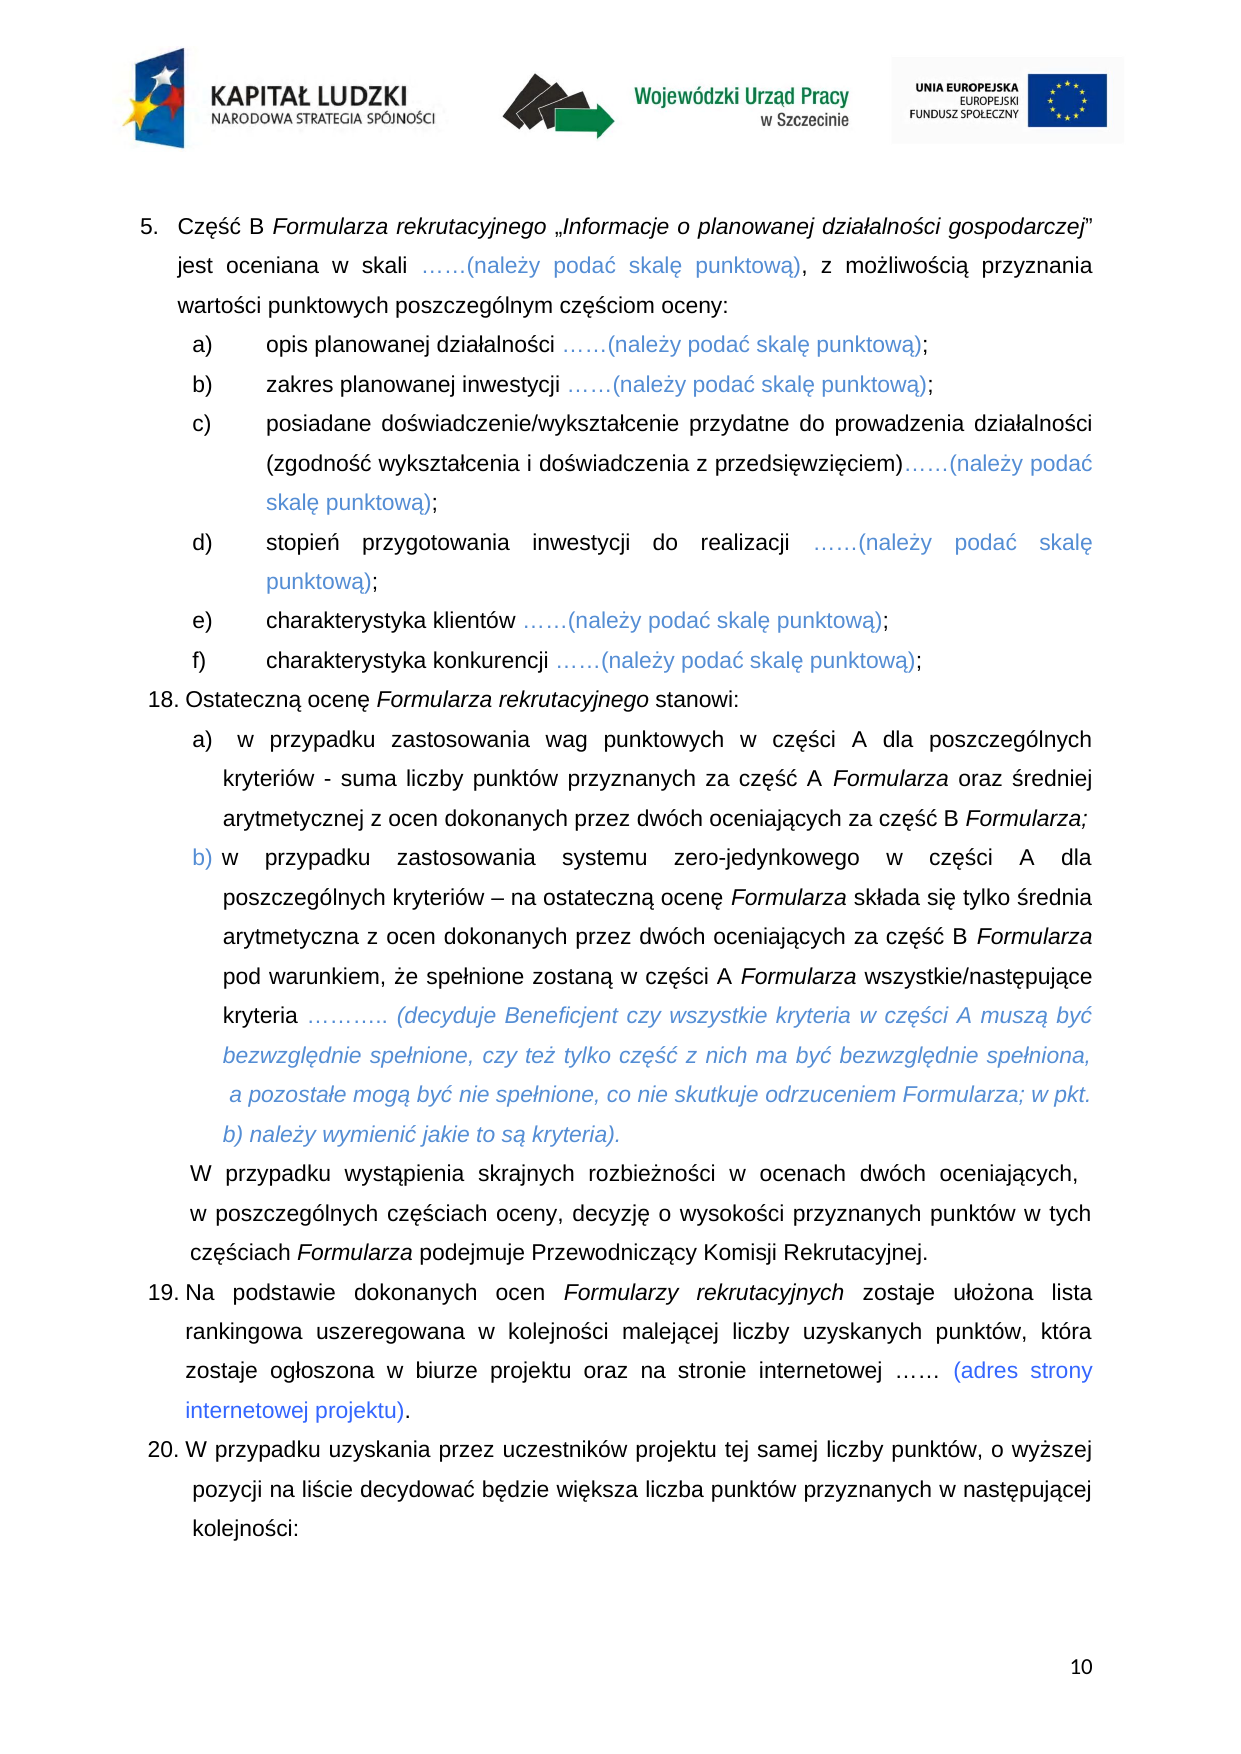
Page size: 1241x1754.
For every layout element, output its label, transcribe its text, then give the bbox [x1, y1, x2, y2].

list Część B Formularza rekrutacyjnego „Informacje o planowanej działalności gospodarczej” jest oceniana w skali ……(należy podać skalę punktową), z możliwością przyznania wartości punktowych poszczególnym częściom oceny: [140, 213, 1092, 318]
list Na podstawie dokonanych ocen Formularzy rekrutacyjnych zostaje ułożona lista rankingowa uszeregowana w kolejności malejącej liczby uzyskanych punktów, która zostaje ogłoszona w biurze projektu oraz na stronie internetowej …… (adres strony internetowej projektu). [148, 1278, 1092, 1423]
list stopień przygotowania inwestycji do realizacji ……(należy podać skalę punktową); [192, 528, 1092, 594]
list Ostateczną ocenę Formularza rekrutacyjnego stanowi: [148, 686, 1092, 713]
list opis planowanej działalności ……(należy podać skalę punktową); [192, 331, 1092, 357]
list w przypadku zastosowania wag punktowych w części A dla poszczególnych kryteriów - suma liczby punktów przyznanych za część A Formularza oraz średniej arytmetycznej z ocen dokonanych przez dwóch oceniających za część B Formularza; [192, 726, 1092, 831]
picture [112, 46, 1126, 152]
list charakterystyka klientów ……(należy podać skalę punktową); [192, 607, 1092, 634]
list charakterystyka konkurencji ……(należy podać skalę punktową); [192, 647, 1092, 673]
list W przypadku uzyskania przez uczestników projektu tej samej liczby punktów, o wyższej pozycji na liście decydować będzie większa liczba punktów przyznanych w następującej kolejności: [147, 1436, 1092, 1542]
text W przypadku wystąpienia skrajnych rozbieżności w ocenach dwóch oceniających, w poszczególnych częściach oceny, decyzję o wysokości przyznanych punktów w tych częściach Formularza podejmuje Przewodniczący Komisji Rekrutacyjnej. [190, 1160, 1092, 1265]
list zakres planowanej inwestycji ……(należy podać skalę punktową); [192, 371, 1092, 397]
list w przypadku zastosowania systemu zero-jedynkowego w części A dla poszczególnych kryteriów – na ostateczną ocenę Formularza składa się tylko średnia arytmetyczna z ocen dokonanych przez dwóch oceniających za część B Formularza pod warunkiem, że spełnione zostaną w części A Formularza wszystkie/następujące kryteria ……….. (decyduje Beneficjent czy wszystkie kryteria w części A muszą być bezwzględnie spełnione, czy też tylko część z nich ma być bezwzględnie spełniona, a pozostałe mogą być nie spełnione, co nie skutkuje odrzuceniem Formularza; w pkt. b) należy wymienić jakie to są kryteria). [192, 844, 1092, 1147]
list posiadane doświadczenie/wykształcenie przydatne do prowadzenia działalności (zgodność wykształcenia i doświadczenia z przedsięwzięciem)……(należy podać skalę punktową); [192, 410, 1092, 515]
